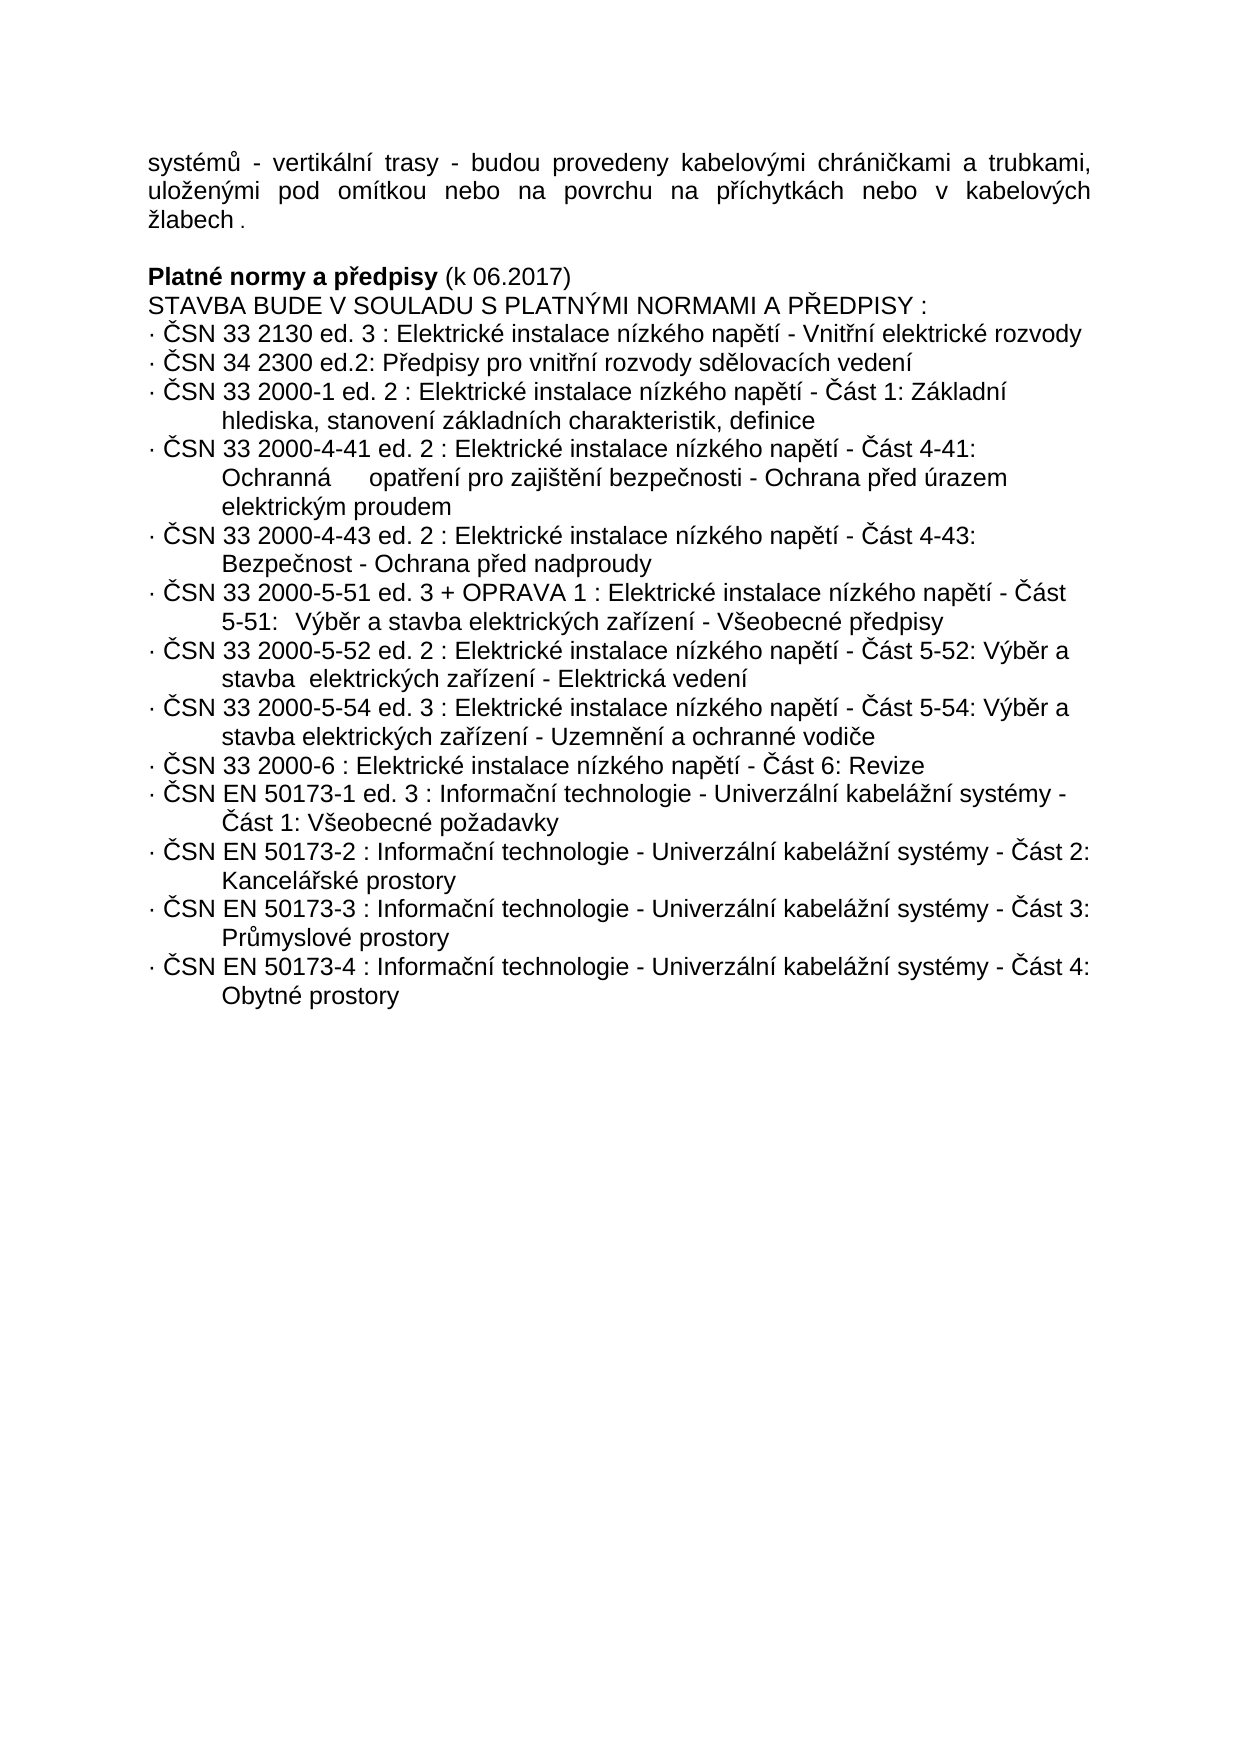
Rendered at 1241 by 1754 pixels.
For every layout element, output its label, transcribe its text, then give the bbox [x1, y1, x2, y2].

text · ČSN 33 2000-6 : Elektrické instalace nízkého napětí - Část 6: Revize [148, 751, 1093, 779]
text · ČSN 33 2000-5-51 ed. 3 + OPRAVA 1 : Elektrické instalace nízkého napětí - Část 5-51: Výběr a stavba elektrických zařízení - Všeobecné předpisy [148, 578, 1093, 636]
text · ČSN 33 2000-5-54 ed. 3 : Elektrické instalace nízkého napětí - Část 5-54: Výběr a stavba elektrických zařízení - Uzemnění a ochranné vodiče [148, 693, 1093, 751]
text · ČSN EN 50173-2 : Informační technologie - Univerzální kabelážní systémy - Část 2: Kancelářské prostory [148, 837, 1093, 894]
text · ČSN 34 2300 ed.2: Předpisy pro vnitřní rozvody sdělovacích vedení [148, 348, 1093, 377]
text · ČSN 33 2000-4-41 ed. 2 : Elektrické instalace nízkého napětí - Část 4-41: Ochranná opatření pro zajištění bezpečnosti - Ochrana před úrazem elektrickým proudem [148, 434, 1093, 521]
text Platné normy a předpisy (k 06.2017) [148, 262, 1093, 291]
text · ČSN EN 50173-4 : Informační technologie - Univerzální kabelážní systémy - Část 4: Obytné prostory [148, 952, 1093, 1009]
text · ČSN EN 50173-1 ed. 3 : Informační technologie - Univerzální kabelážní systémy - Část 1: Všeobecné požadavky [148, 779, 1093, 837]
text · ČSN 33 2000-1 ed. 2 : Elektrické instalace nízkého napětí - Část 1: Základní hlediska, stanovení základních charakteristik, definice [148, 377, 1093, 434]
text · ČSN EN 50173-3 : Informační technologie - Univerzální kabelážní systémy - Část 3: Průmyslové prostory [148, 894, 1093, 952]
text · ČSN 33 2000-5-52 ed. 2 : Elektrické instalace nízkého napětí - Část 5-52: Výběr a stavba elektrických zařízení - Elektrická vedení [148, 636, 1093, 693]
text · ČSN 33 2130 ed. 3 : Elektrické instalace nízkého napětí - Vnitřní elektrické rozvody [148, 319, 1093, 348]
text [148, 148, 1093, 234]
text STAVBA BUDE V SOULADU S PLATNÝMI NORMAMI A PŘEDPISY : [148, 291, 1093, 319]
text · ČSN 33 2000-4-43 ed. 2 : Elektrické instalace nízkého napětí - Část 4-43: Bezpečnost - Ochrana před nadproudy [148, 521, 1093, 578]
